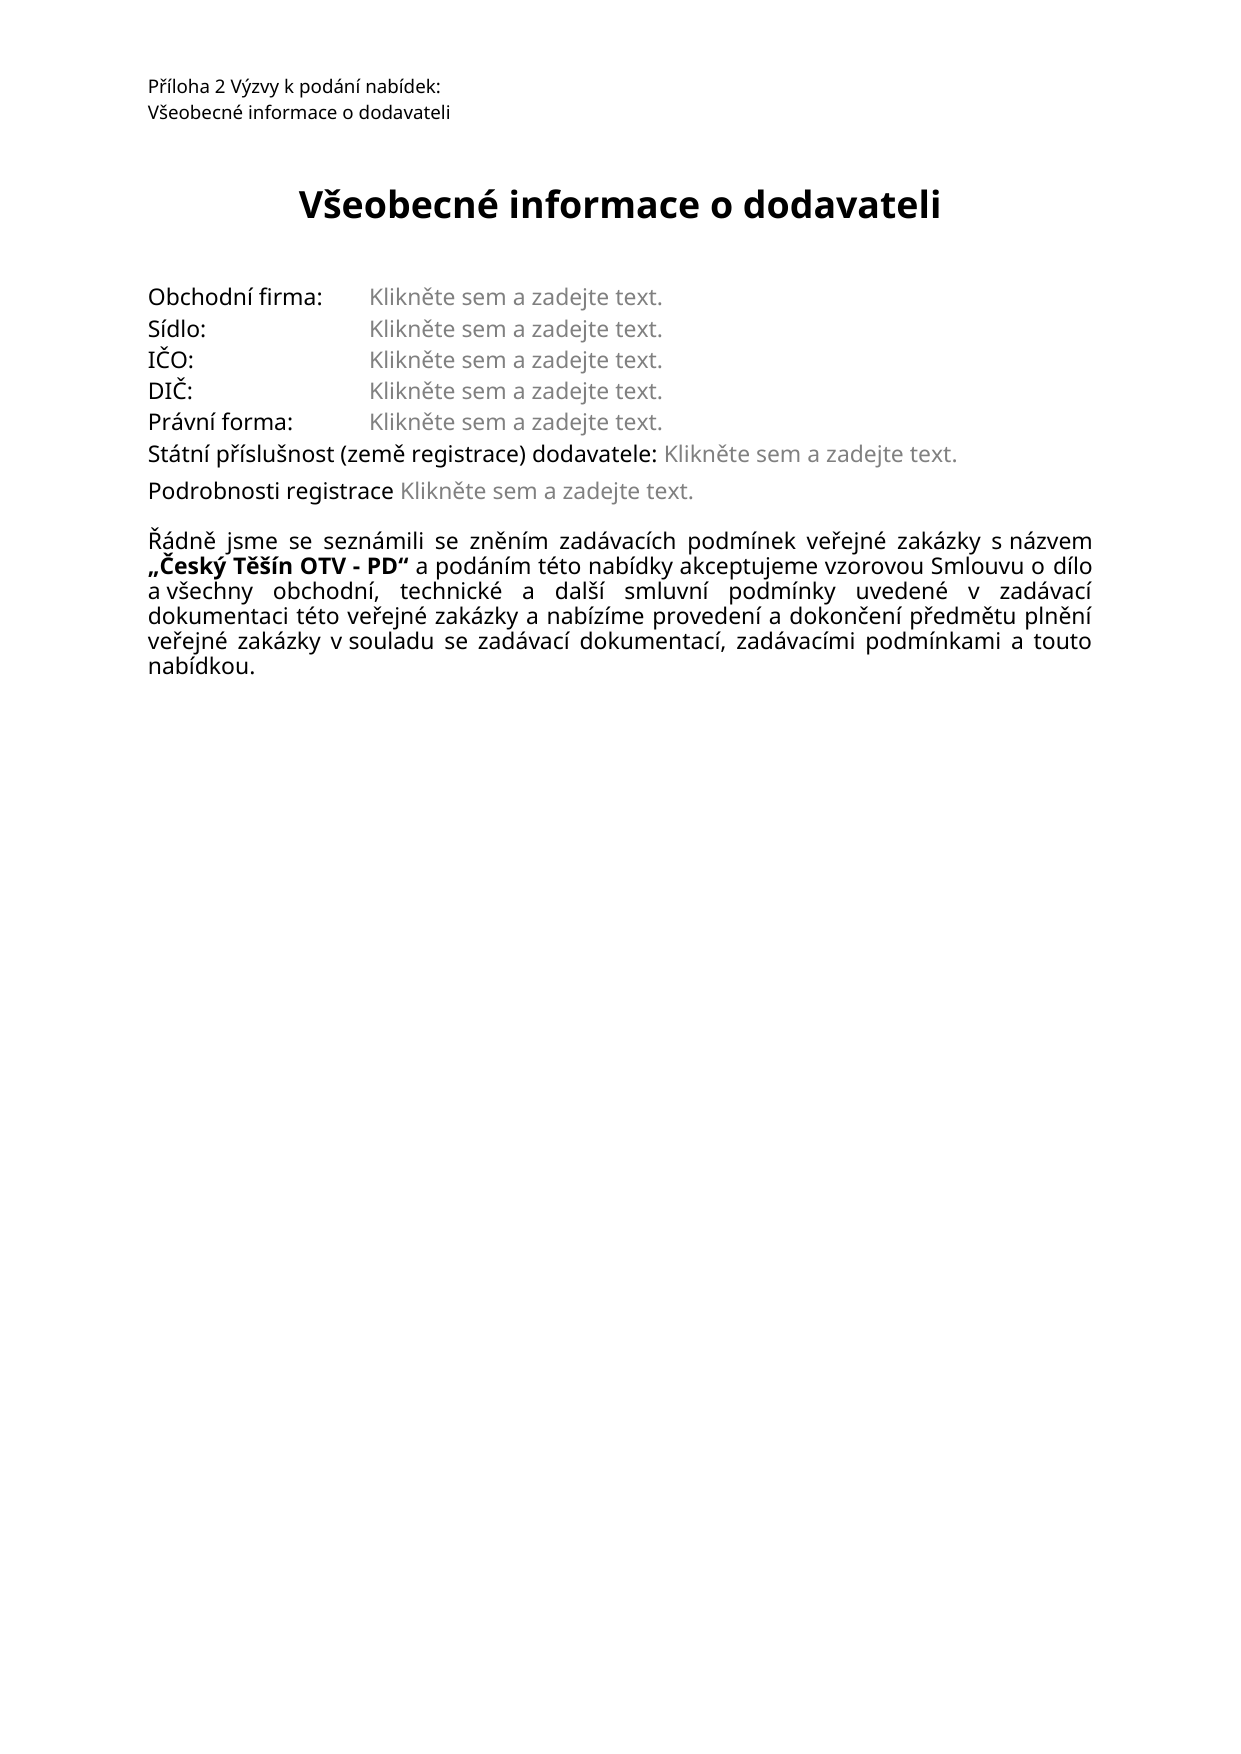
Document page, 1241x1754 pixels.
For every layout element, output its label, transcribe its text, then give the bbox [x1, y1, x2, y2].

text Sídlo: [148, 317, 1093, 342]
text IČO: [148, 348, 1093, 373]
text Obchodní firma: [148, 286, 1093, 311]
text DIČ: [148, 379, 1093, 404]
text Státní příslušnost (země registrace) dodavatele: [148, 442, 1093, 467]
text Podrobnosti registrace [148, 479, 1093, 504]
title Všeobecné informace o dodavateli [148, 178, 1093, 229]
text Právní forma: [148, 411, 1093, 436]
text Řádně jsme se seznámili se zněním zadávacích podmínek veřejné zakázky s názvem „Český Těšín OTV - PD“ a podáním této nabídky akceptujeme vzorovou Smlouvu o dílo a všechny obchodní, technické a další smluvní podmínky uvedené v zadávací dokumentaci této veřejné zakázky a nabízíme provedení a dokončení předmětu plnění veřejné zakázky v souladu se zadávací dokumentací, zadávacími podmínkami a touto nabídkou. [148, 529, 1093, 679]
